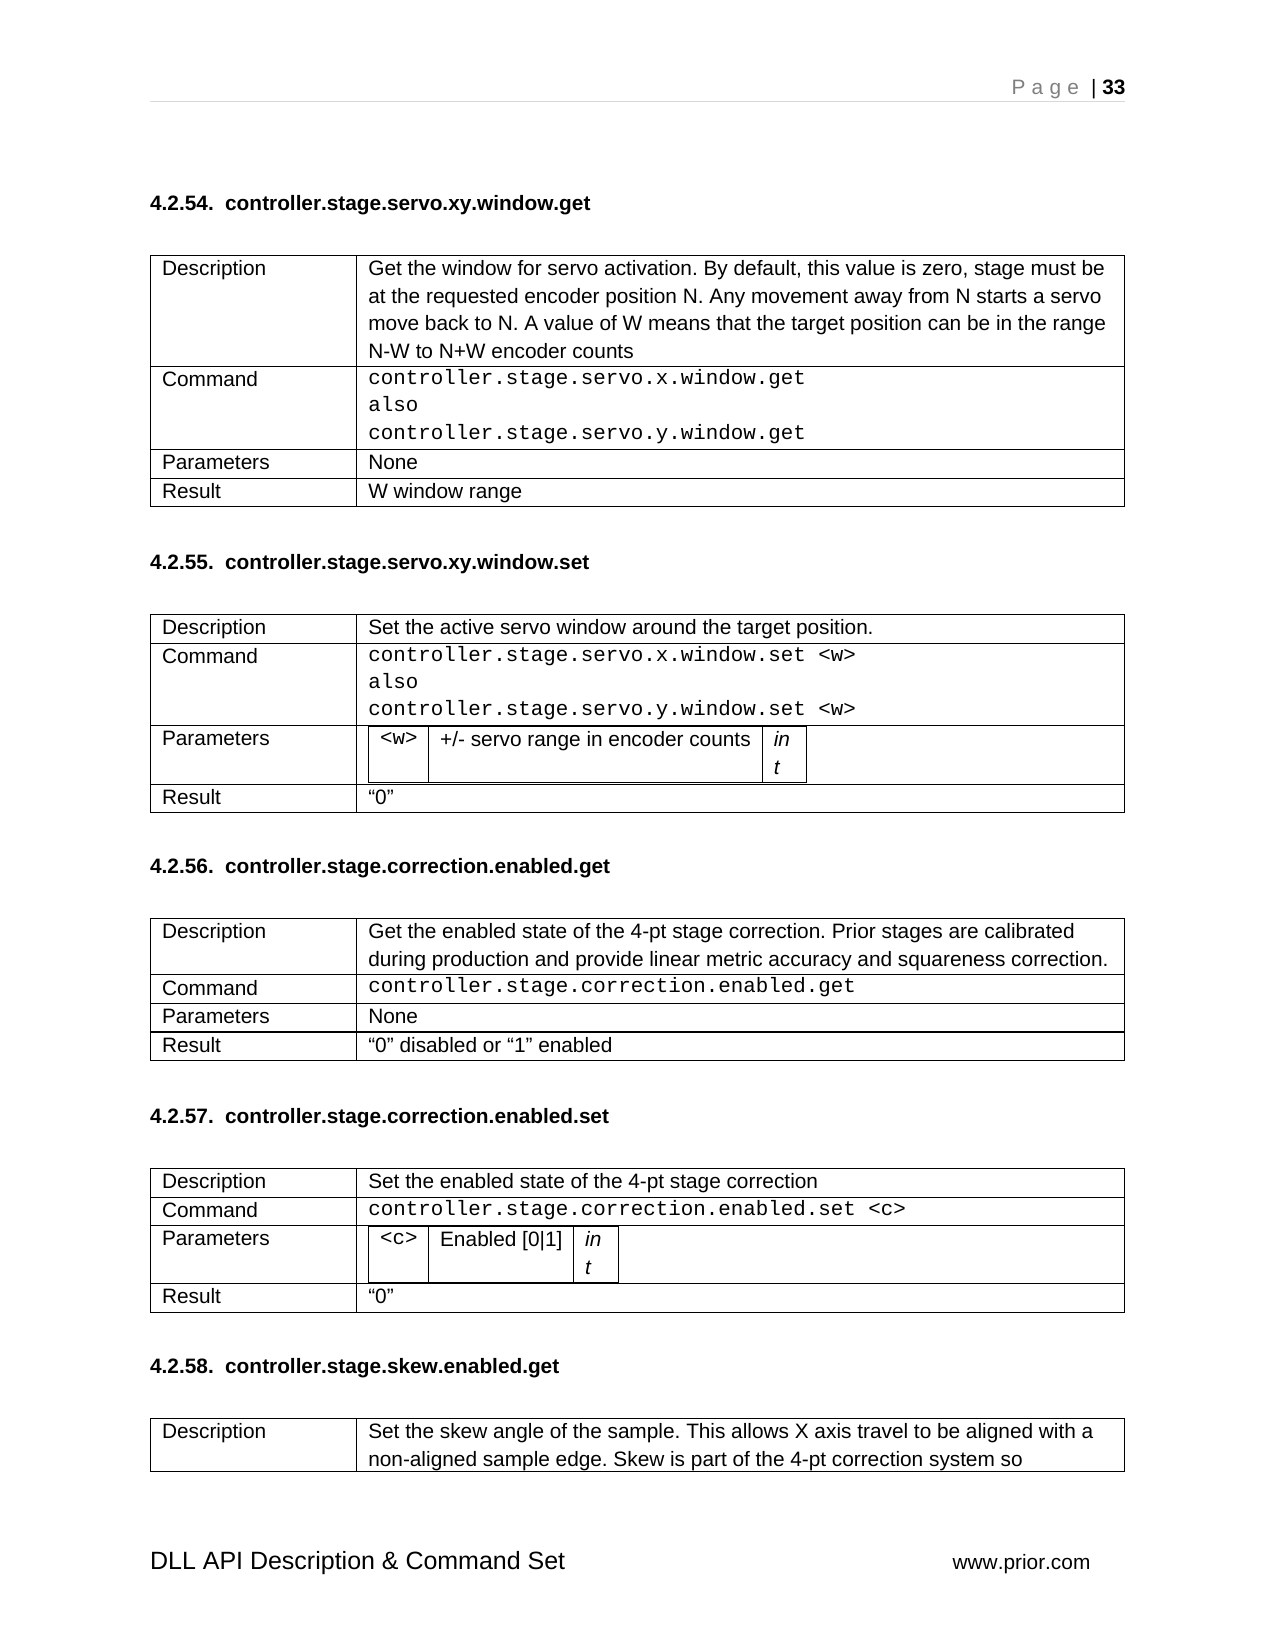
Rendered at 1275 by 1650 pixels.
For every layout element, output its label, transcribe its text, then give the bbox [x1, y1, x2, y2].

table_cell Result [151, 785, 356, 812]
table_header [357, 1419, 1124, 1471]
table_cell Result [151, 479, 356, 506]
table_cell Result [151, 1033, 356, 1060]
table_header Set the enabled state of the 4-pt stage correction [357, 1169, 1124, 1197]
subtitle controller.stage.correction.enabled.set [150, 1103, 1125, 1127]
table_header Description [151, 615, 356, 643]
table_cell None [357, 450, 1124, 477]
table_cell “0” [357, 785, 1124, 812]
table_cell controller.stage.servo.x.window.get also controller.stage.servo.y.window.get [357, 367, 1124, 449]
table_header Description [151, 256, 356, 366]
table_cell controller.stage.servo.x.window.set <w> also controller.stage.servo.y.window.set <w> [357, 644, 1124, 725]
table_cell “0” disabled or “1” enabled [357, 1033, 1124, 1060]
table_cell [357, 1226, 368, 1283]
table_cell [429, 1227, 573, 1282]
table_cell [369, 727, 428, 782]
table_cell controller.stage.correction.enabled.set <c> [357, 1198, 1124, 1225]
table_cell [574, 1227, 618, 1282]
table_cell None [357, 1004, 1124, 1031]
table_header Description [151, 1419, 356, 1471]
table_cell Command [151, 1198, 356, 1225]
table_cell Command [151, 975, 356, 1003]
table_header Description [151, 1169, 356, 1197]
table_header Get the window for servo activation. By default, this value is zero, stage must be at the requested encoder position N. Any movement away from N starts a servo move back to N. A value of W means that the target position can be in the range N-W to N+W encoder counts [357, 256, 1124, 366]
table_cell [807, 726, 1124, 783]
table_cell controller.stage.correction.enabled.get [357, 975, 1124, 1003]
subtitle controller.stage.skew.enabled.get [150, 1353, 1125, 1377]
subtitle controller.stage.correction.enabled.get [150, 854, 1125, 878]
table_cell Command [151, 644, 356, 725]
table_cell Parameters [151, 726, 356, 783]
table_cell Result [151, 1284, 356, 1312]
table_header Description [151, 919, 356, 974]
table_header Set the active servo window around the target position. [357, 615, 1124, 643]
table_cell Parameters [151, 1004, 356, 1031]
table_header Get the enabled state of the 4-pt stage correction. Prior stages are calibrated during production and provide linear metric accuracy and squareness correction. [357, 919, 1124, 974]
table_cell [369, 1227, 428, 1282]
subtitle controller.stage.servo.xy.window.set [150, 549, 1125, 573]
table_cell [429, 727, 762, 782]
table_cell [357, 726, 368, 783]
table_cell [763, 727, 806, 782]
subtitle controller.stage.servo.xy.window.get [150, 191, 1125, 214]
table_cell Command [151, 367, 356, 449]
table_cell Parameters [151, 450, 356, 477]
table_cell Parameters [151, 1226, 356, 1283]
table_cell W window range [357, 479, 1124, 506]
table_cell [619, 1226, 1124, 1283]
table_cell “0” [357, 1284, 1124, 1312]
